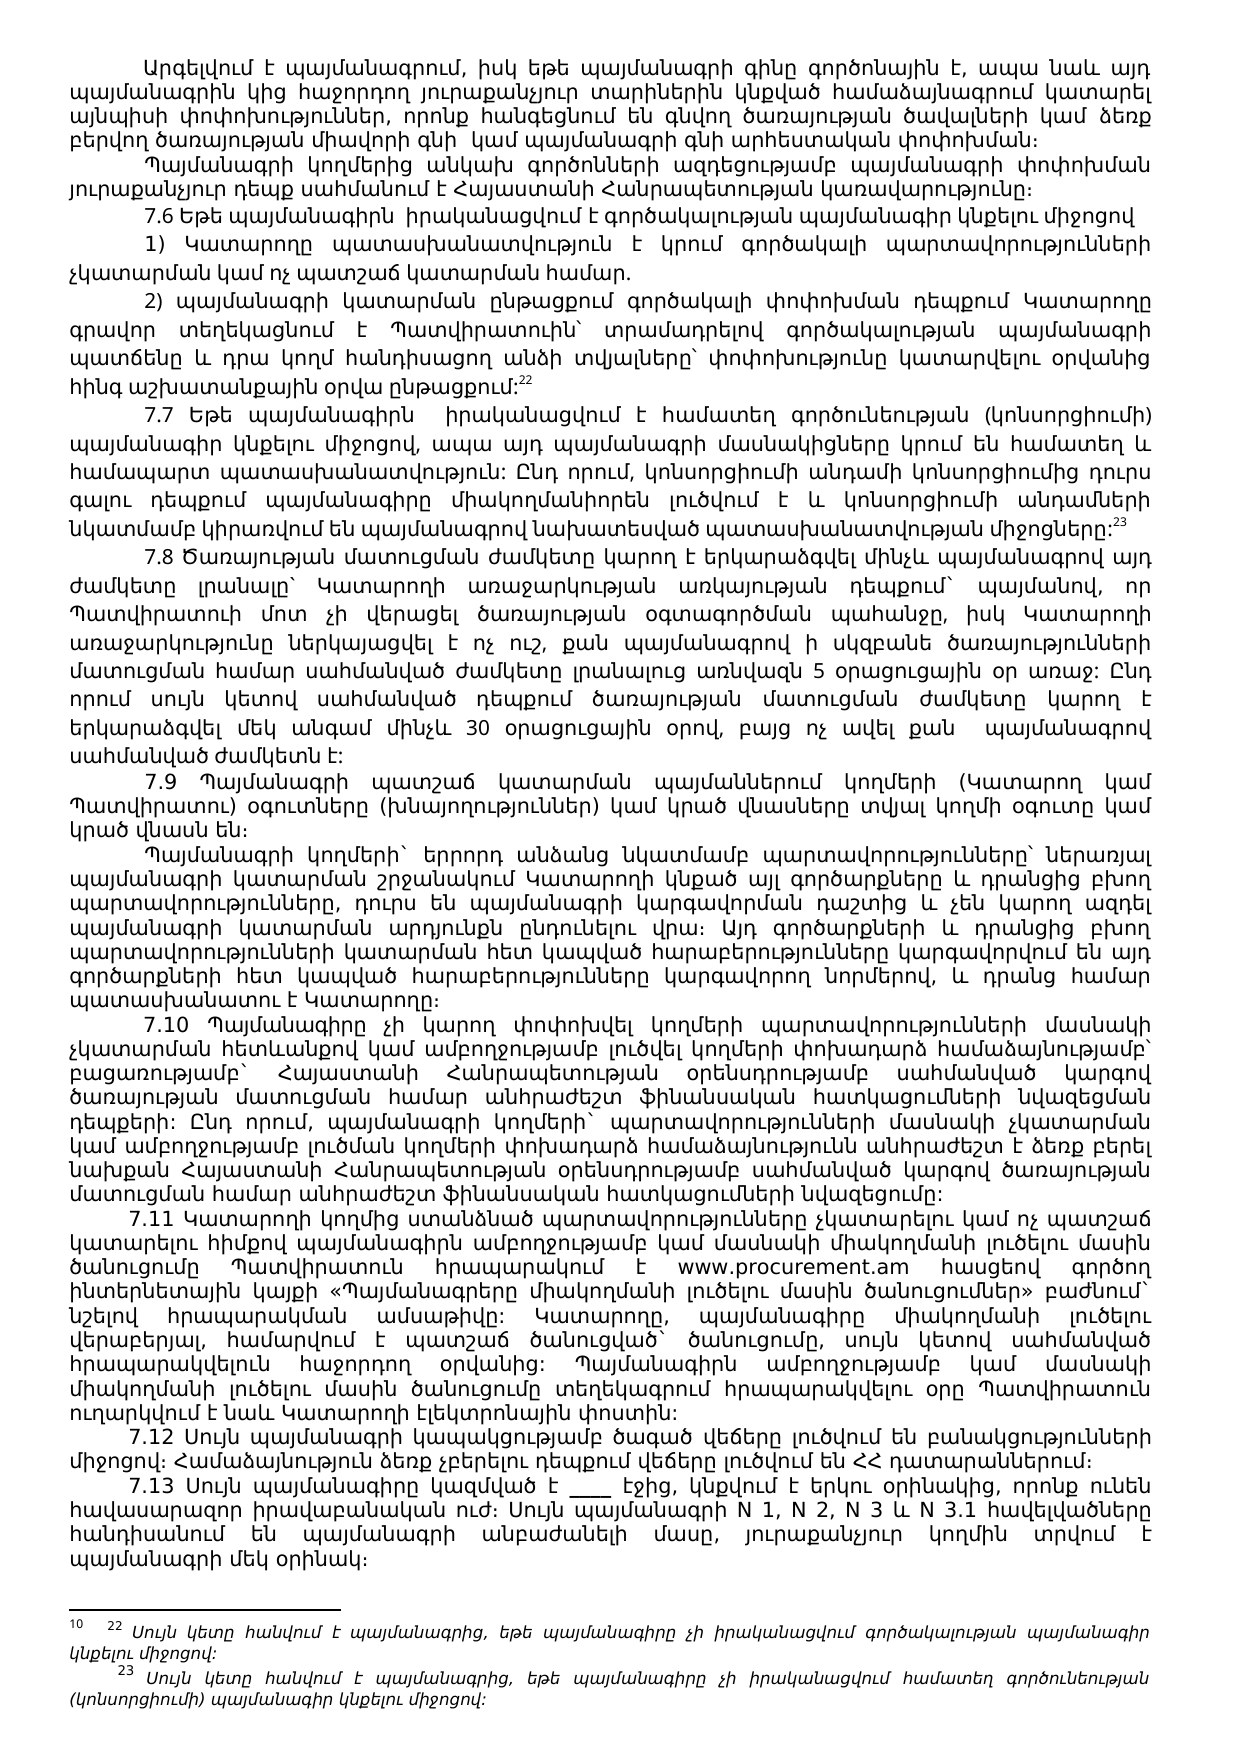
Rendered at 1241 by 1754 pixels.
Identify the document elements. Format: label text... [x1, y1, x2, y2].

text 1) Կատարողը պատասխանատվություն է կրում գործակալի պարտավորությունների չկատարման կամ ոչ պատշաճ կատարման համար. [69, 229, 1152, 286]
text 2) պայմանագրի կատարման ընթացքում գործակալի փոփոխման դեպքում Կատարողը գրավոր տեղեկացնում է Պատվիրատուին՝ տրամադրելով գործակալության պայմանագրի պատճենը և դրա կողմ հանդիսացող անձի տվյալները՝ փոփոխությունը կատարվելու օրվանից հինգ աշխատանքային օրվա ընթացքում:22 [69, 286, 1152, 400]
text 7.6 Եթե պայմանագիրն իրականացվում է գործակալության պայմանագիր կնքելու միջոցով [69, 201, 1152, 229]
text 7.8 Ծառայության մատուցման ժամկետը կարող է երկարաձգվել մինչև պայմանագրով այդ ժամկետը լրանալը` Կատարողի առաջարկության առկայության դեպքում` պայմանով, որ Պատվիրատուի մոտ չի վերացել ծառայության օգտագործման պահանջը, իսկ Կատարողի առաջարկությունը ներկայացվել է ոչ ուշ, քան պայմանագրով ի սկզբանե ծառայությունների մատուցման համար սահմանված ժամկետը լրանալուց առնվազն 5 օրացուցային օր առաջ: Ընդ որում սույն կետով սահմանված դեպքում ծառայության մատուցման ժամկետը կարող է երկարաձգվել մեկ անգամ մինչև 30 օրացուցային օրով, բայց ոչ ավել քան պայմանագրով սահմանված ժամկետն է: [69, 542, 1152, 770]
text 7.12 Սույն պայմանագրի կապակցությամբ ծագած վեճերը լուծվում են բանակցությունների միջոցով։ Համաձայնություն ձեռք չբերելու դեպքում վեճերը լուծվում են ՀՀ դատարաններում։ [69, 1425, 1152, 1474]
text Պայմանագրի կողմերի` երրորդ անձանց նկատմամբ պարտավորությունները՝ ներառյալ պայմանագրի կատարման շրջանակում Կատարողի կնքած այլ գործարքները և դրանցից բխող պարտավորությունները, դուրս են պայմանագրի կարգավորման դաշտից և չեն կարող ազդել պայմանագրի կատարման արդյունքն ընդունելու վրա։ Այդ գործարքների և դրանցից բխող պարտավորությունների կատարման հետ կապված հարաբերությունները կարգավորվում են այդ գործարքների հետ կապված հարաբերությունները կարգավորող նորմերով, և դրանց համար պատասխանատու է Կատարողը։ [69, 843, 1152, 1013]
text 7.10 Պայմանագիրը չի կարող փոփոխվել կողմերի պարտավորությունների մասնակի չկատարման հետևանքով կամ ամբողջությամբ լուծվել կողմերի փոխադարձ համաձայնությամբ՝ բացառությամբ` Հայաստանի Հանրապետության օրենսդրությամբ սահմանված կարգով ծառայության մատուցման համար անհրաժեշտ ֆինանսական հատկացումների նվազեցման դեպքերի: Ընդ որում, պայմանագրի կողմերի` պարտավորությունների մասնակի չկատարման կամ ամբողջությամբ լուծման կողմերի փոխադարձ համաձայնությունն անհրաժեշտ է ձեռք բերել նախքան Հայաստանի Հանրապետության օրենսդրությամբ սահմանված կարգով ծառայության մատուցման համար անհրաժեշտ ֆինանսական հատկացումների նվազեցումը: [69, 1013, 1152, 1207]
text 7.7 Եթե պայմանագիրն իրականացվում է համատեղ գործունեության (կոնսորցիումի) պայմանագիր կնքելու միջոցով, ապա այդ պայմանագրի մասնակիցները կրում են համատեղ և համապարտ պատասխանատվություն: Ընդ որում, կոնսորցիումի անդամի կոնսորցիումից դուրս գալու դեպքում պայմանագիրը միակողմանիորեն լուծվում է և կոնսորցիումի անդամների նկատմամբ կիրառվում են պայմանագրով նախատեսված պատասխանատվության միջոցները:23 [69, 400, 1152, 542]
text 7.9 Պայմանագրի պատշաճ կատարման պայմաններում կողմերի (Կատարող կամ Պատվիրատու) օգուտները (խնայողություններ) կամ կրած վնասները տվյալ կողմի օգուտը կամ կրած վնասն են։ [69, 770, 1152, 843]
text 7.13 Սույն պայմանագիրը կազմված է ____ էջից, կնքվում է երկու օրինակից, որոնք ունեն հավասարազոր իրավաբանական ուժ։ Սույն պայմանագրի N 1, N 2, N 3 և N 3.1 հավելվածները հանդիսանում են պայմանագրի անբաժանելի մասը, յուրաքանչյուր կողմին տրվում է պայմանագրի մեկ օրինակ։ [69, 1474, 1152, 1571]
text 7.11 Կատարողի կողմից ստանձնած պարտավորությունները չկատարելու կամ ոչ պատշաճ կատարելու հիմքով պայմանագիրն ամբողջությամբ կամ մասնակի միակողմանի լուծելու մասին ծանուցումը Պատվիրատուն հրապարակում է www.procurement.am հասցեով գործող ինտերնետային կայքի «Պայմանագրերը միակողմանի լուծելու մասին ծանուցումներ» բաժնում` նշելով հրապարակման ամսաթիվը: Կատարողը, պայմանագիրը միակողմանի լուծելու վերաբերյալ, համարվում է պատշաճ ծանուցված` ծանուցումը, սույն կետով սահմանված հրապարակվելուն հաջորդող օրվանից: Պայմանագիրն ամբողջությամբ կամ մասնակի միակողմանի լուծելու մասին ծանուցումը տեղեկագրում հրապարակվելու օրը Պատվիրատուն ուղարկվում է նաև Կատարողի էլեկտրոնային փոստին: [69, 1207, 1152, 1425]
text Պայմանագրի կողմերից անկախ գործոնների ազդեցությամբ պայմանագրի փոփոխման յուրաքանչյուր դեպք սահմանում է Հայաստանի Հանրապետության կառավարությունը։ [69, 153, 1152, 201]
text Արգելվում է պայմանագրում, իսկ եթե պայմանագրի գինը գործոնային է, ապա նաև այդ պայմանագրին կից հաջորդող յուրաքանչյուր տարիներին կնքված համաձայնագրում կատարել այնպիսի փոփոխություններ, որոնք հանգեցնում են գնվող ծառայության ծավալների կամ ձեռք բերվող ծառայության միավորի գնի կամ պայմանագրի գնի արհեստական փոփոխման։ [69, 56, 1152, 153]
